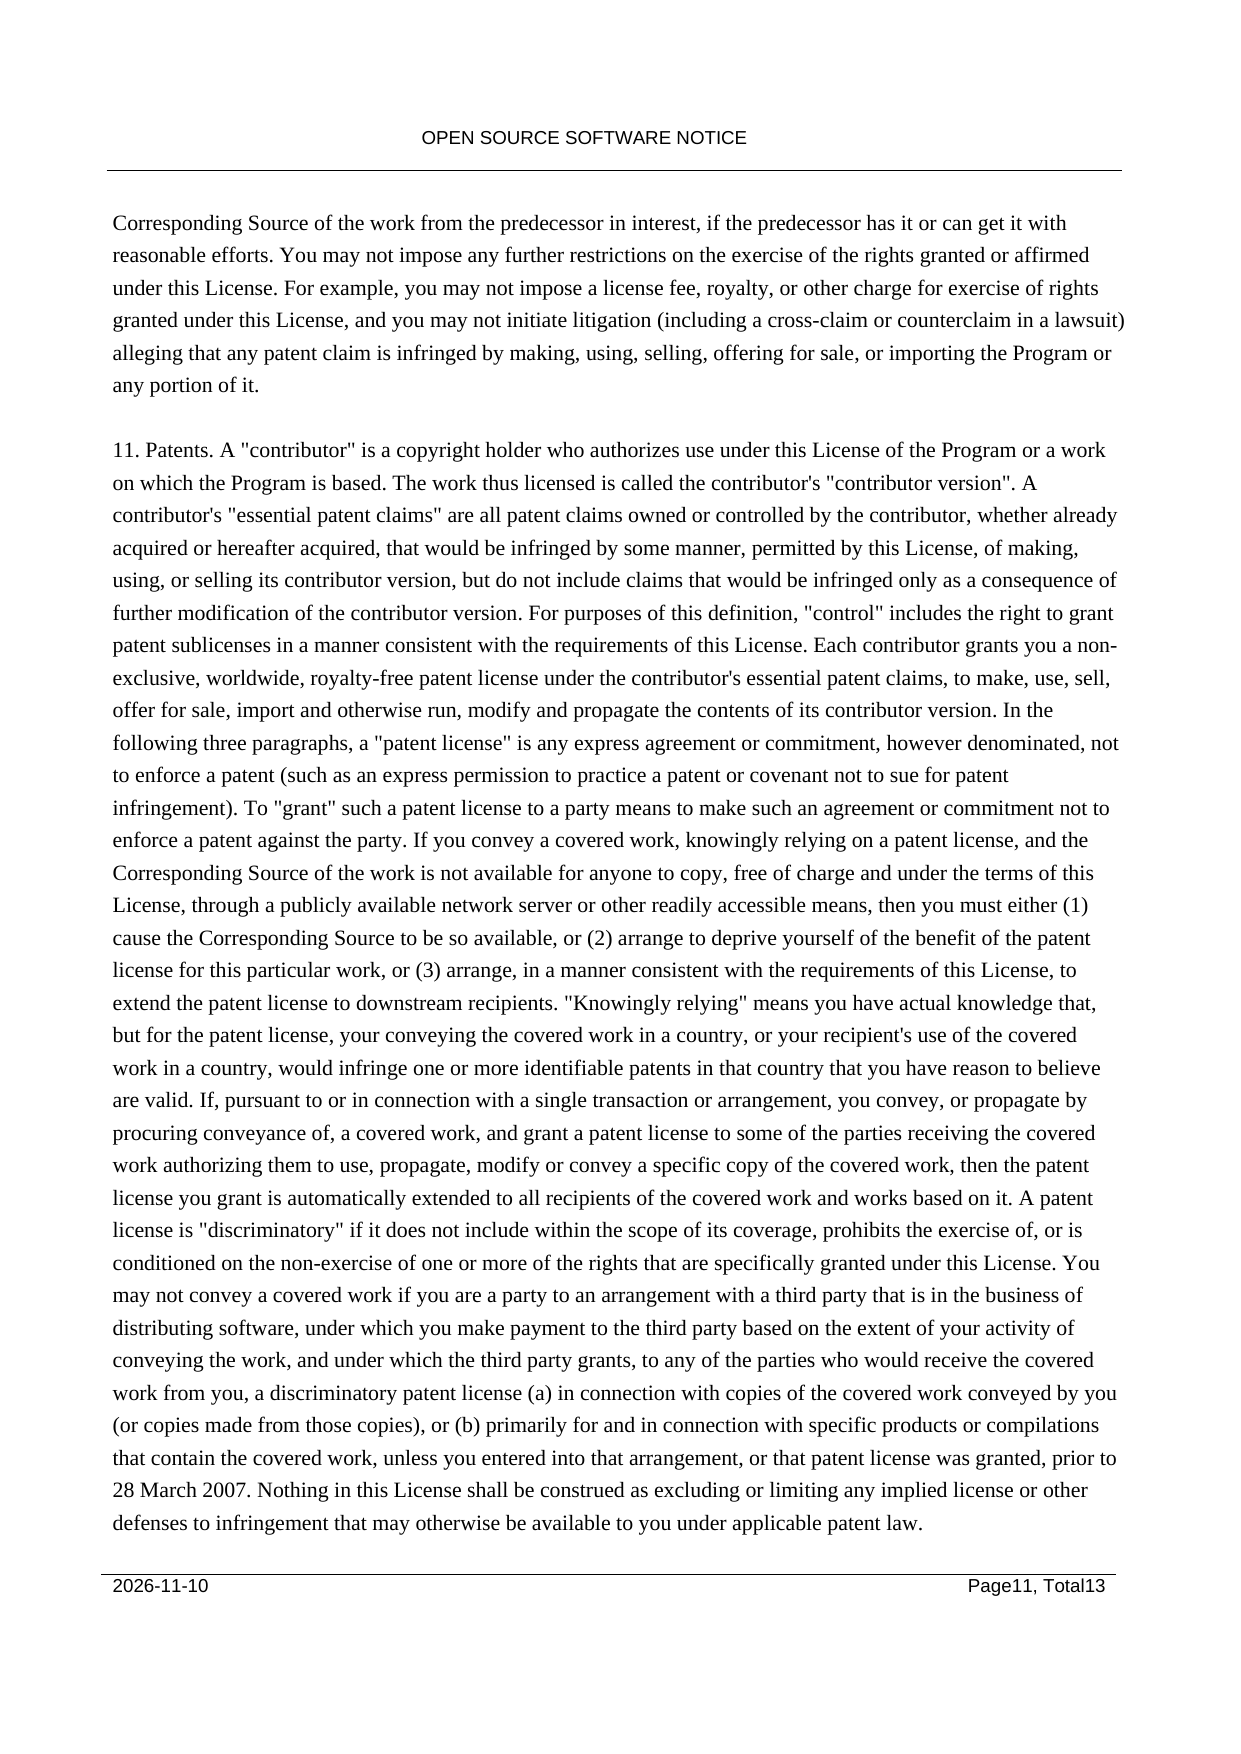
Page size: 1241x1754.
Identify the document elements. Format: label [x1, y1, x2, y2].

text [112, 206, 1128, 1539]
